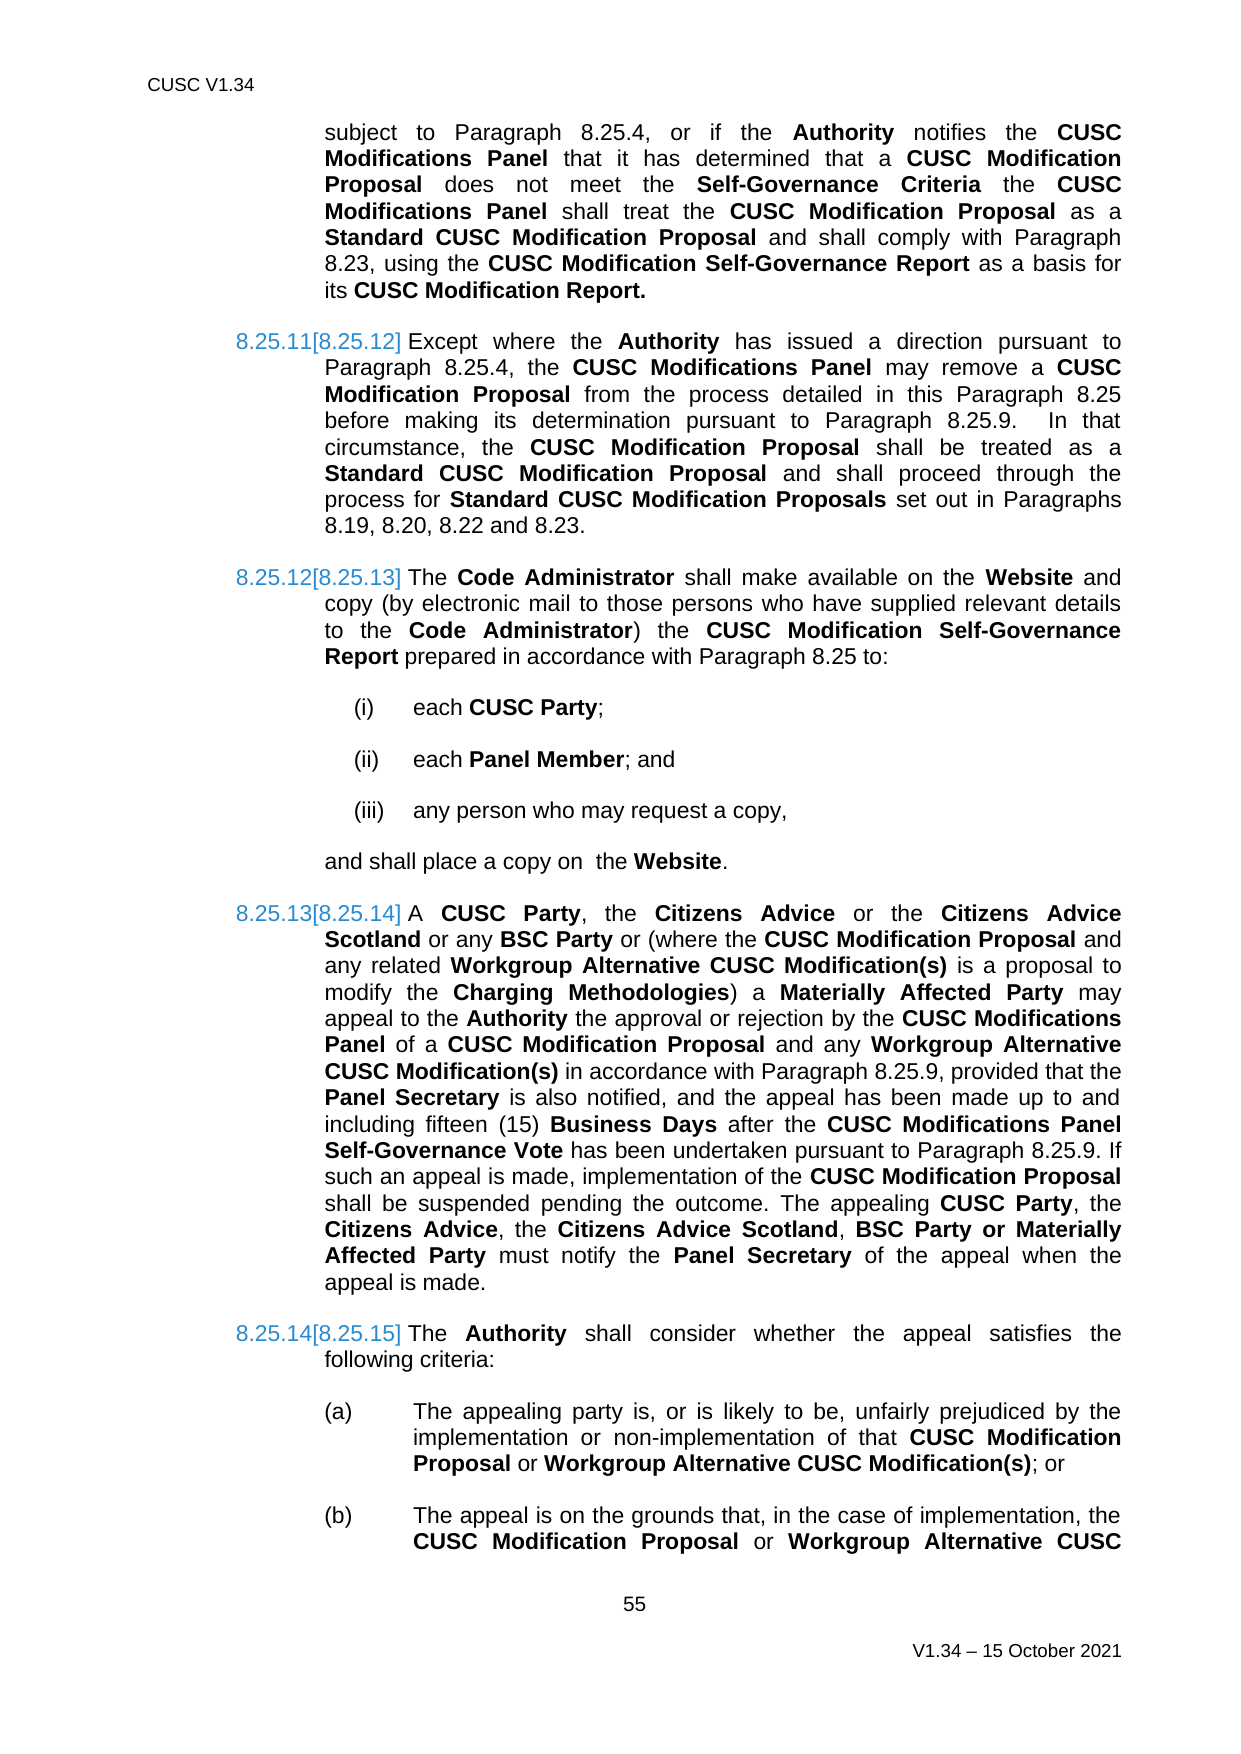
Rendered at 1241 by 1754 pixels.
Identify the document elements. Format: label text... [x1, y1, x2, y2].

subtitle The Code Administrator shall make available on the Website and copy (by electronic mail to those persons who have supplied relevant details to the Code Administrator) the CUSC Modification Self-Governance Report prepared in accordance with Paragraph 8.25 to: [236, 564, 1122, 669]
subtitle The Authority shall consider whether the appeal satisfies the following criteria: [236, 1320, 1122, 1373]
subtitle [236, 118, 1122, 303]
subtitle Except where the Authority has issued a direction pursuant to Paragraph 8.25.4, the CUSC Modifications Panel may remove a CUSC Modification Proposal from the process detailed in this Paragraph 8.25 before making its determination pursuant to Paragraph 8.25.9. In that circumstance, the CUSC Modification Proposal shall be treated as a Standard CUSC Modification Proposal and shall proceed through the process for Standard CUSC Modification Proposals set out in Paragraphs 8.19, 8.20, 8.22 and 8.23. [236, 328, 1122, 539]
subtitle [324, 1502, 1122, 1554]
subtitle The appealing party is, or is likely to be, unfairly prejudiced by the implementation or non-implementation of that CUSC Modification Proposal or Workgroup Alternative CUSC Modification(s); or [324, 1398, 1122, 1477]
text and shall place a copy on the Website. [236, 848, 1122, 875]
text (iii) any person who may request a copy, [354, 797, 1122, 823]
subtitle A CUSC Party, the Citizens Advice or the Citizens Advice Scotl or any BSC Party or (where the CUSC Modification Proposal any related Workgroup Alternative CUSC Modification(s) is a proposal to modify the Charging Methodologies) a Materially Affected Party may appeal to the Authority the approval or rejection by the CUSC Modifications Panel of a CUSC Modification Proposal any Workgroup Alternative CUSC Modification(s) in accordance with Paragraph 8.25.9, provided that the Panel Secretary is also notified, the appeal has been made up to including fifteen (15) Business Days after the CUSC Modifications Panel Self-Governance Vote has been undertaken pursuant to Paragraph 8.25.9. If such an appeal is made, implementation of the CUSC Modification Proposal shall be suspended pending the outcome. The appealing CUSC Party, the Citizens Advice, the Citizens Advice Scotl, BSC Party or Materially Affected Party must notify the Panel Secretary of the appeal when the appeal is made. [236, 900, 1122, 1295]
text (i) each CUSC Party; [354, 694, 1122, 721]
text (ii) each Panel Member; and [354, 746, 1122, 772]
